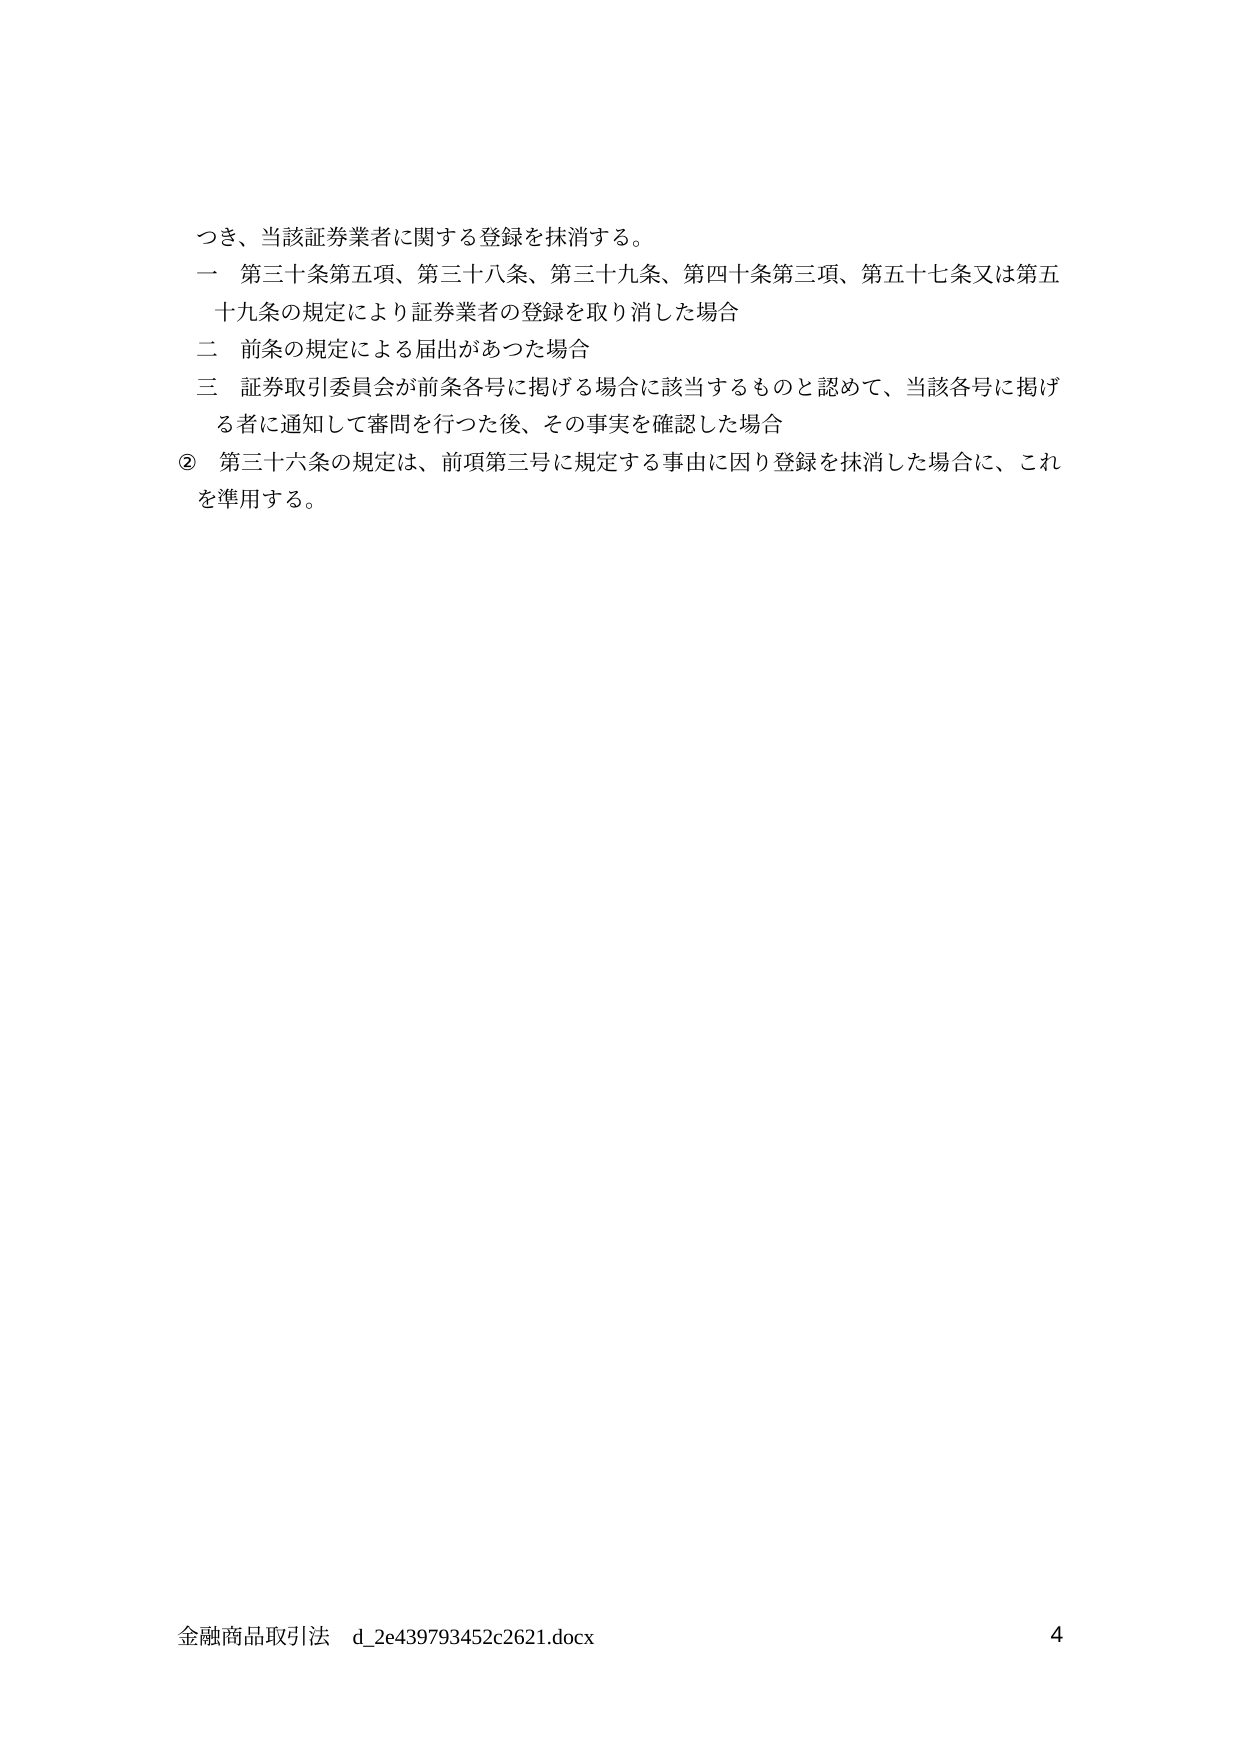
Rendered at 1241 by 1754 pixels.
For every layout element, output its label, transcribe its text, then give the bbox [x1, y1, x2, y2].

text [177, 217, 1063, 254]
text ② 第三十六条の規定は、前項第三号に規定する事由に因り登録を抹消した場合に、これを準用する。 [177, 442, 1063, 517]
text 三 証券取引委員会が前条各号に掲げる場合に該当するものと認めて、当該各号に掲げる者に通知して審問を行つた後、その事実を確認した場合 [196, 367, 1063, 442]
text 二 前条の規定による届出があつた場合 [196, 329, 1063, 367]
text 一 第三十条第五項、第三十八条、第三十九条、第四十条第三項、第五十七条又は第五十九条の規定により証券業者の登録を取り消した場合 [196, 254, 1063, 329]
